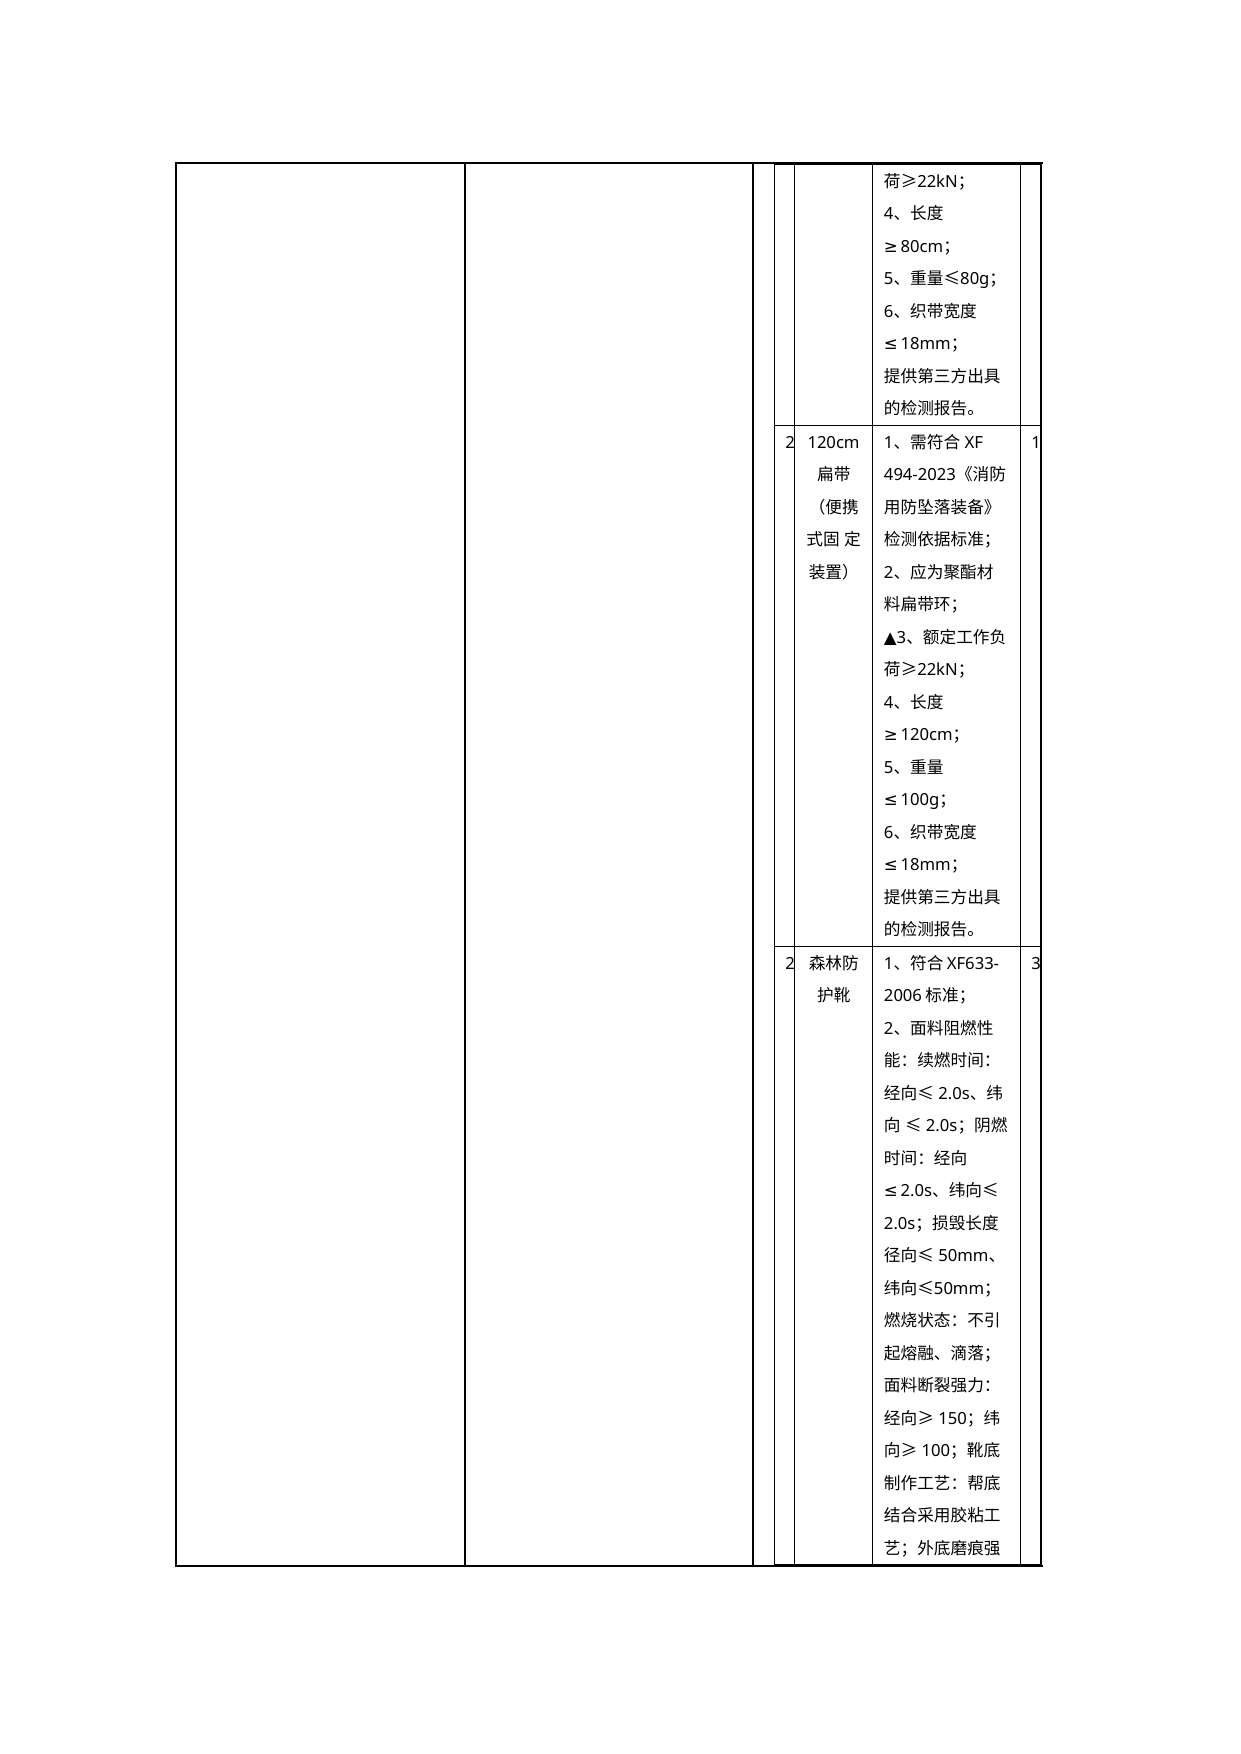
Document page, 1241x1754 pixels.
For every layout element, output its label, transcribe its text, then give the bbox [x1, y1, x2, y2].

table_cell [795, 426, 872, 946]
table_cell [1021, 947, 1040, 1564]
table_cell [775, 947, 794, 1564]
table_cell [873, 165, 1020, 425]
table_cell [1021, 426, 1040, 946]
table_cell [873, 426, 1020, 946]
table_cell [775, 426, 794, 946]
table_cell [466, 164, 752, 1565]
table_cell 1 [177, 164, 464, 1565]
table_cell [873, 947, 1020, 1564]
table_cell [795, 165, 872, 425]
table_cell [754, 164, 774, 1565]
table_cell [1021, 165, 1040, 425]
table_cell [775, 165, 794, 425]
